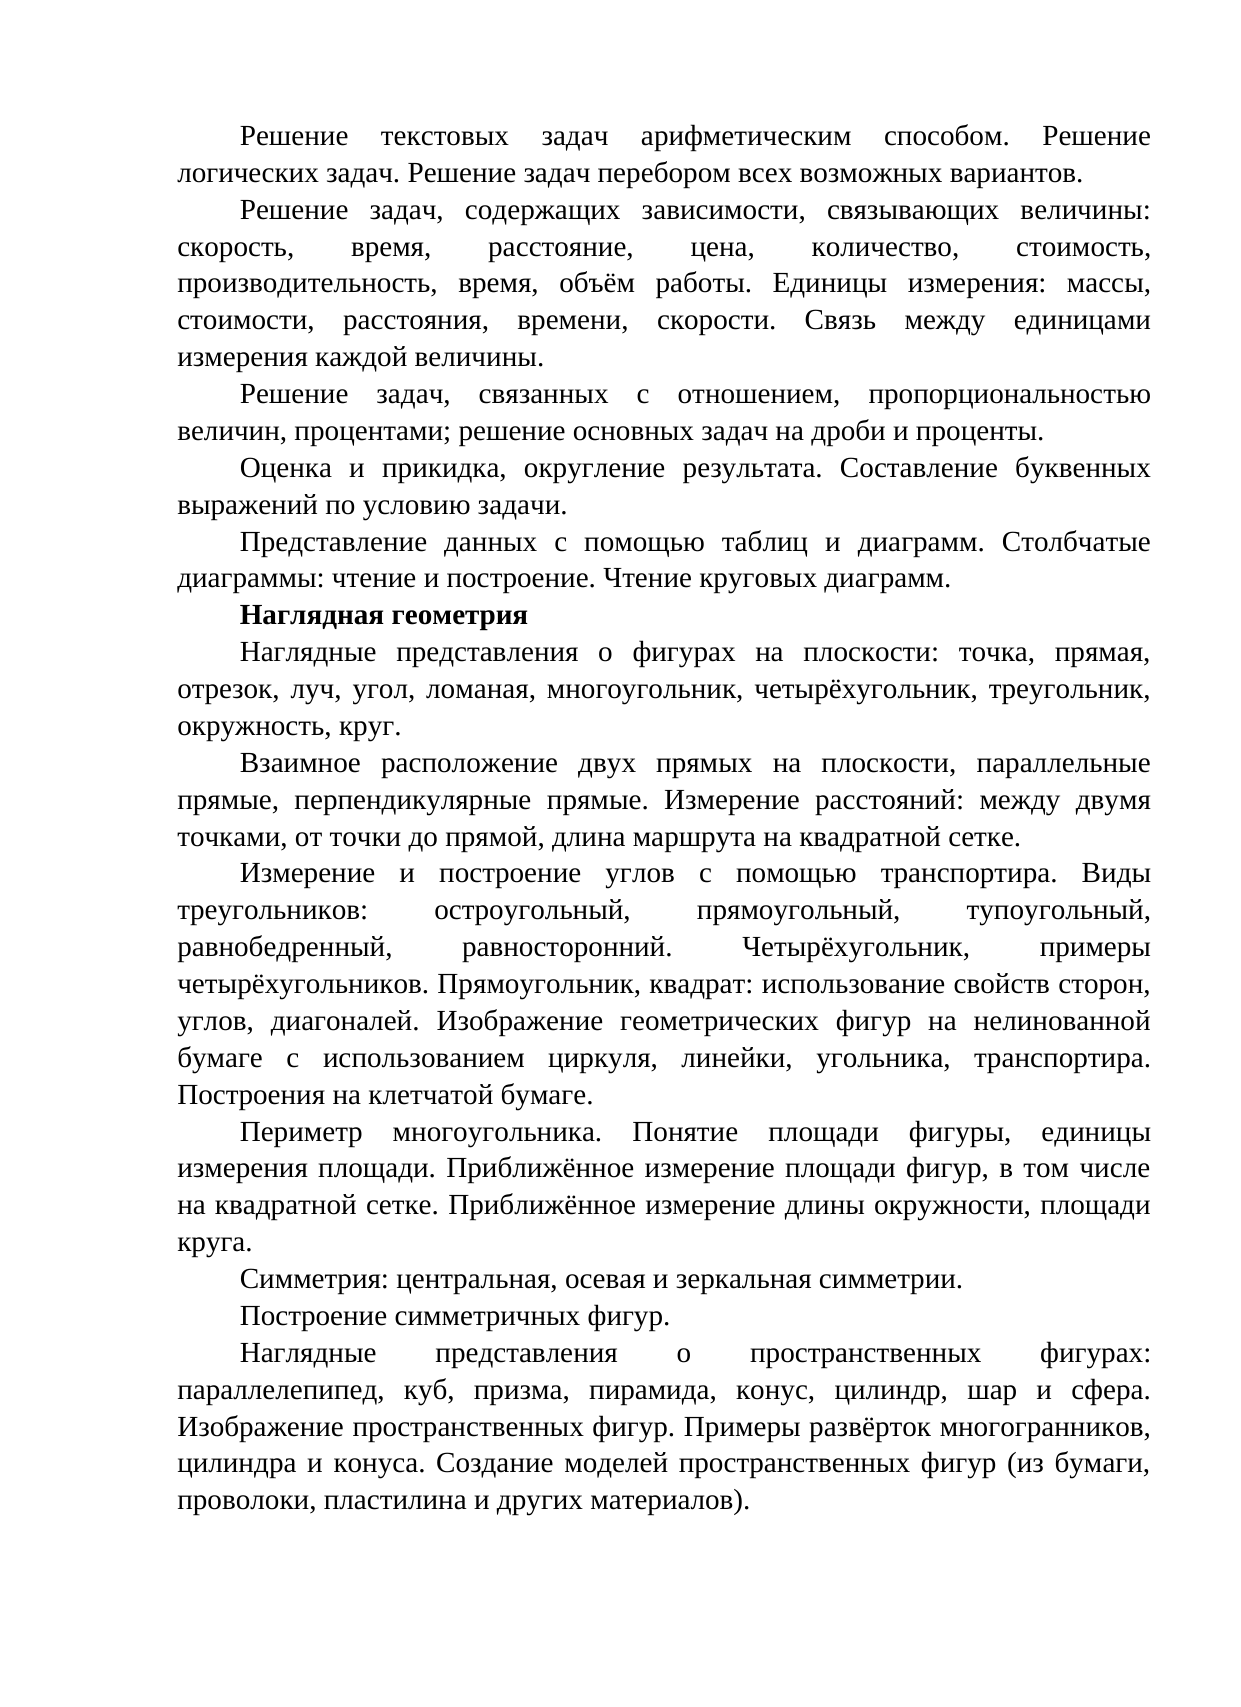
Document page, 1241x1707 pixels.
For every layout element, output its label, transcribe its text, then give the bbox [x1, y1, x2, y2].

text Периметр многоугольника. Понятие площади фигуры, единицы измерения площади. Приближённое измерение площади фигур, в том числе на квадратной сетке. Приближённое измерение длины окружности, площади круга. [177, 1114, 1152, 1258]
text Взаимное расположение двух прямых на плоскости, параллельные прямые, перпендикулярные прямые. Измерение расстояний: между двумя точками, от точки до прямой, длина маршрута на квадратной сетке. [177, 745, 1152, 852]
text Наглядная геометрия [177, 597, 1152, 631]
text Оценка и прикидка, округление результата. Составление буквенных выражений по условию задачи. [177, 450, 1152, 520]
text Измерение и построение углов с помощью транспортира. Виды треугольников: остроугольный, прямоугольный, тупоугольный, равнобедренный, равносторонний. Четырёхугольник, примеры четырёхугольников. Прямоугольник, квадрат: использование свойств сторон, углов, диагоналей. Изображение геометрических фигур на нелинованной бумаге с использованием циркуля, линейки, угольника, транспортира. Построения на клетчатой бумаге. [177, 856, 1152, 1110]
text Наглядные представления о фигурах на плоскости: точка, прямая, отрезок, луч, угол, ломаная, многоугольник, четырёхугольник, треугольник, окружность, круг. [177, 634, 1152, 742]
text Решение текстовых задач арифметическим способом. Решение логических задач. Решение задач перебором всех возможных вариантов. [177, 118, 1152, 188]
text Наглядные представления о пространственных фигурах: параллелепипед, куб, призма, пирамида, конус, цилиндр, шар и сфера. Изображение пространственных фигур. Примеры развёрток многогранников, цилиндра и конуса. Создание моделей пространственных фигур (из бумаги, проволоки, пластилина и других материалов). [177, 1335, 1152, 1516]
text Решение задач, связанных с отношением, пропорциональностью величин, процентами; решение основных задач на дроби и проценты. [177, 376, 1152, 447]
text Представление данных с помощью таблиц и диаграмм. Столбчатые диаграммы: чтение и построение. Чтение круговых диаграмм. [177, 524, 1152, 594]
text Решение задач, содержащих зависимости, связывающих величины: скорость, время, расстояние, цена, количество, стоимость, производительность, время, объём работы. Единицы измерения: массы, стоимости, расстояния, времени, скорости. Связь между единицами измерения каждой величины. [177, 192, 1152, 373]
text Построение симметричных фигур. [177, 1298, 1152, 1332]
text Симметрия: центральная, осевая и зеркальная симметрии. [177, 1261, 1152, 1295]
